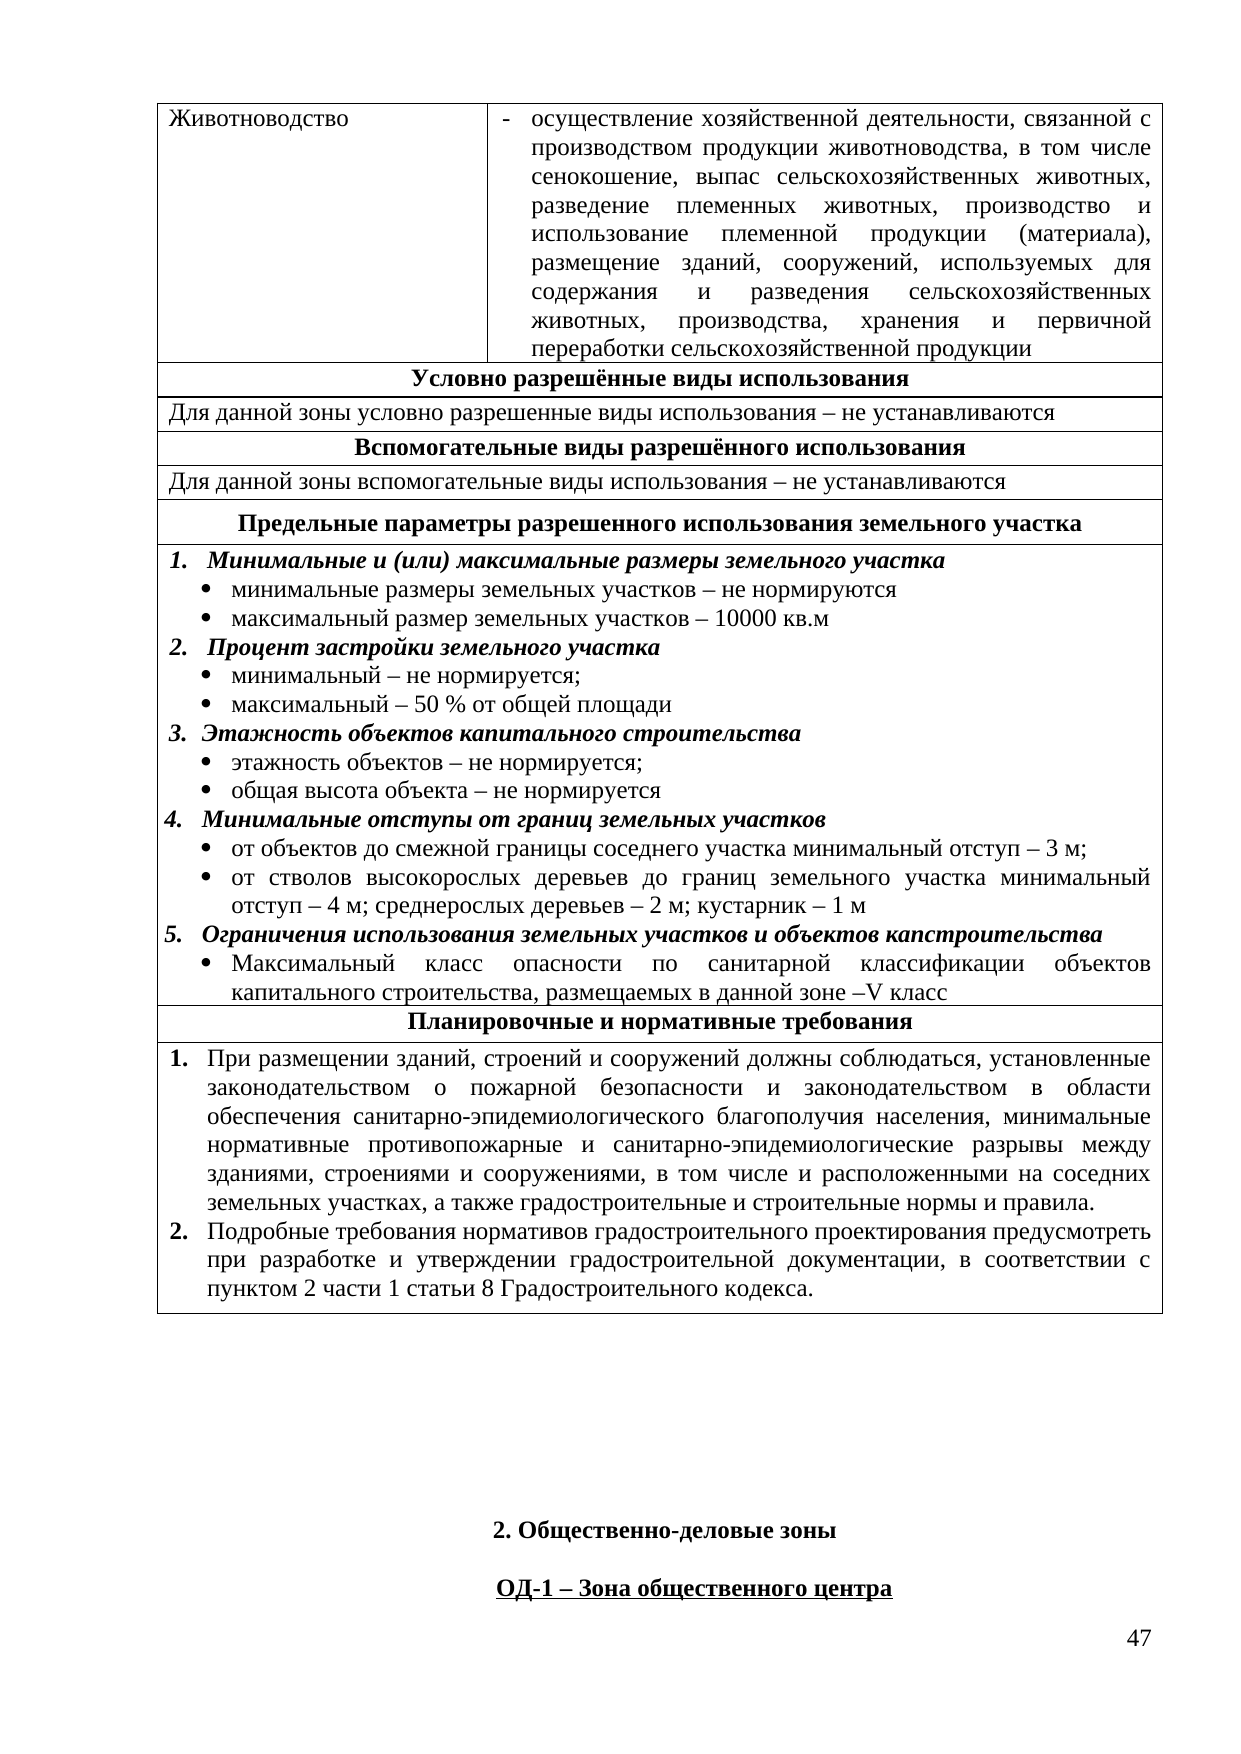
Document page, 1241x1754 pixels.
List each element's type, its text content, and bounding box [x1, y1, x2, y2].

table_cell Животноводство [158, 104, 487, 362]
table_cell Условно разрешённые виды использования [158, 363, 1162, 396]
table_cell При размещении зданий, строений и сооружений должны соблюдаться, установленные законодательством о пожарной безопасности и законодательством в области обеспечения санитарно-эпидемиологического благополучия населения, минимальные нормативные противопожарные и санитарно-эпидемиологические разрывы между зданиями, строениями и сооружениями, в том числе и расположенными на соседних земельных участках, а также градостроительные и строительные нормы и правила. Подробные требования нормативов градостроительного проектирования предусмотреть при разработке и утверждении градостроительной документации, в соответствии с пунктом 2 части 1 статьи 8 Градостроительного кодекса. [158, 1043, 1162, 1313]
table_cell Вспомогательные виды разрешённого использования [158, 432, 1162, 465]
text ОД-1 – Зона общественного центра [177, 1573, 1152, 1602]
text 2. Общественно-деловые зоны [177, 1515, 1152, 1544]
table_cell Планировочные и нормативные требования [158, 1006, 1162, 1042]
table_cell осуществление хозяйственной деятельности, связанной с производством продукции животноводства, в том числе сенокошение, выпас сельскохозяйственных животных, разведение племенных животных, производство и использование племенной продукции (материала), размещение зданий, сооружений, используемых для содержания и разведения сельскохозяйственных животных, производства, хранения и первичной переработки сельскохозяйственной продукции [488, 104, 1162, 362]
table_cell Для данной зоны вспомогательные виды использования – не устанавливаются [158, 466, 1162, 499]
table_cell Для данной зоны условно разрешенные виды использования – не устанавливаются [158, 398, 1162, 431]
table_cell Предельные параметры разрешенного использования земельного участка [158, 500, 1162, 544]
table_cell Минимальные и (или) максимальные размеры земельного участка минимальные размеры земельных участков – не нормируются максимальный размер земельных участков – 10000 кв.м Процент застройки земельного участка минимальный – не нормируется; максимальный – 50 % от общей площади Этажность объектов капитального строительства этажность объектов – не нормируется; общая высота объекта – не нормируется Минимальные отступы от границ земельных участков от объектов до смежной границы соседнего участка минимальный отступ – 3 м; от стволов высокорослых деревьев до границ земельного участка минимальный отступ – ; среднерослых деревьев – ; кустарник – Ограничения использования земельных участков и объектов капстроительства Максимальный класс опасности по санитарной классификации объектов капитального строительства, размещаемых в данной зоне –V класс [158, 545, 1162, 1005]
